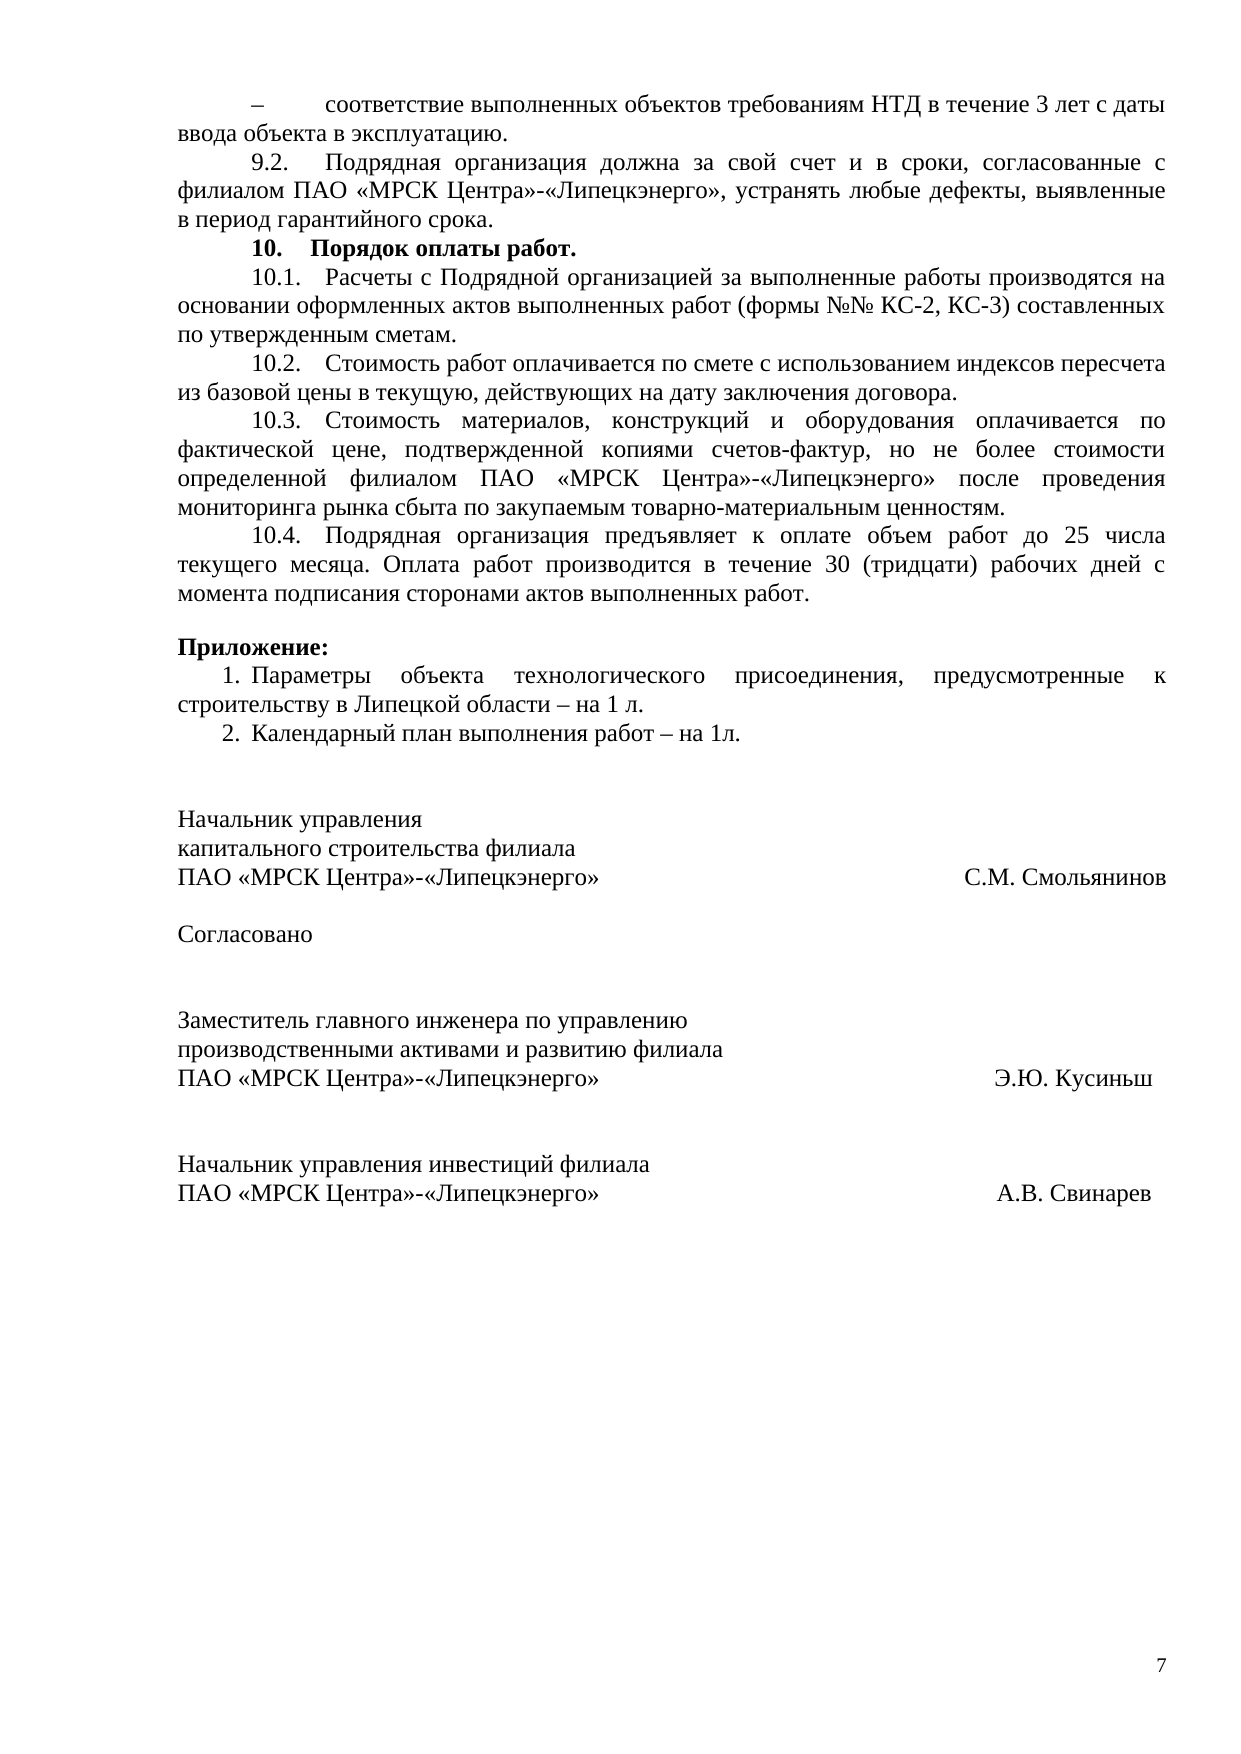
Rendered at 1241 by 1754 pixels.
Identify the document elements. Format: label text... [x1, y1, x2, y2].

text производственными активами и развитию филиала [177, 1034, 1166, 1063]
list Стоимость работ оплачивается по смете с использованием индексов пересчета из базовой цены в текущую, действующих на дату заключения договора. [177, 348, 1166, 405]
list Параметры объекта технологического присоединения, предусмотренные к строительству в Липецкой области – на 1 л. [177, 660, 1166, 718]
list Расчеты с Подрядной организацией за выполненные работы производятся на основании оформленных актов выполненных работ (формы №№ КС-2, КС-3) составленных по утвержденным сметам. [177, 262, 1166, 348]
list Порядок оплаты работ. [177, 233, 1166, 262]
text Начальник управления инвестиций филиала [177, 1149, 1166, 1178]
list Подрядная организация предъявляет к оплате объем работ до 25 числа текущего месяца. Оплата работ производится в течение 30 (тридцати) рабочих дней с момента подписания сторонами актов выполненных работ. [177, 520, 1166, 607]
text ПАО «МРСК Центра»-«Липецкэнерго» С.М. Смольянинов [177, 862, 1166, 890]
list Подрядная организация должна за свой счет и в сроки, согласованные с филиалом ПАО «МРСК Центра»-«Липецкэнерго», устранять любые дефекты, выявленные в период гарантийного срока. [177, 147, 1166, 233]
text Согласовано [177, 919, 1166, 948]
text ПАО «МРСК Центра»-«Липецкэнерго» А.В. Свинарев [177, 1178, 1166, 1207]
text Приложение: [177, 632, 1166, 660]
list Стоимость материалов, конструкций и оборудования оплачивается по фактической цене, подтвержденной копиями счетов-фактур, но не более стоимости определенной филиалом ПАО «МРСК Центра»-«Липецкэнерго» после проведения мониторинга рынка сбыта по закупаемым товарно-материальным ценностям. [177, 405, 1166, 520]
list Календарный план выполнения работ – на 1л. [177, 718, 1166, 747]
text Заместитель главного инженера по управлению [177, 1005, 1166, 1034]
text – соответствие выполненных объектов требованиям НТД в течение 3 лет с даты ввода объекта в эксплуатацию. [177, 89, 1166, 147]
text ПАО «МРСК Центра»-«Липецкэнерго» Э.Ю. Кусиньш [177, 1063, 1166, 1092]
text Начальник управления [177, 804, 1166, 833]
text капитального строительства филиала [177, 833, 1166, 862]
